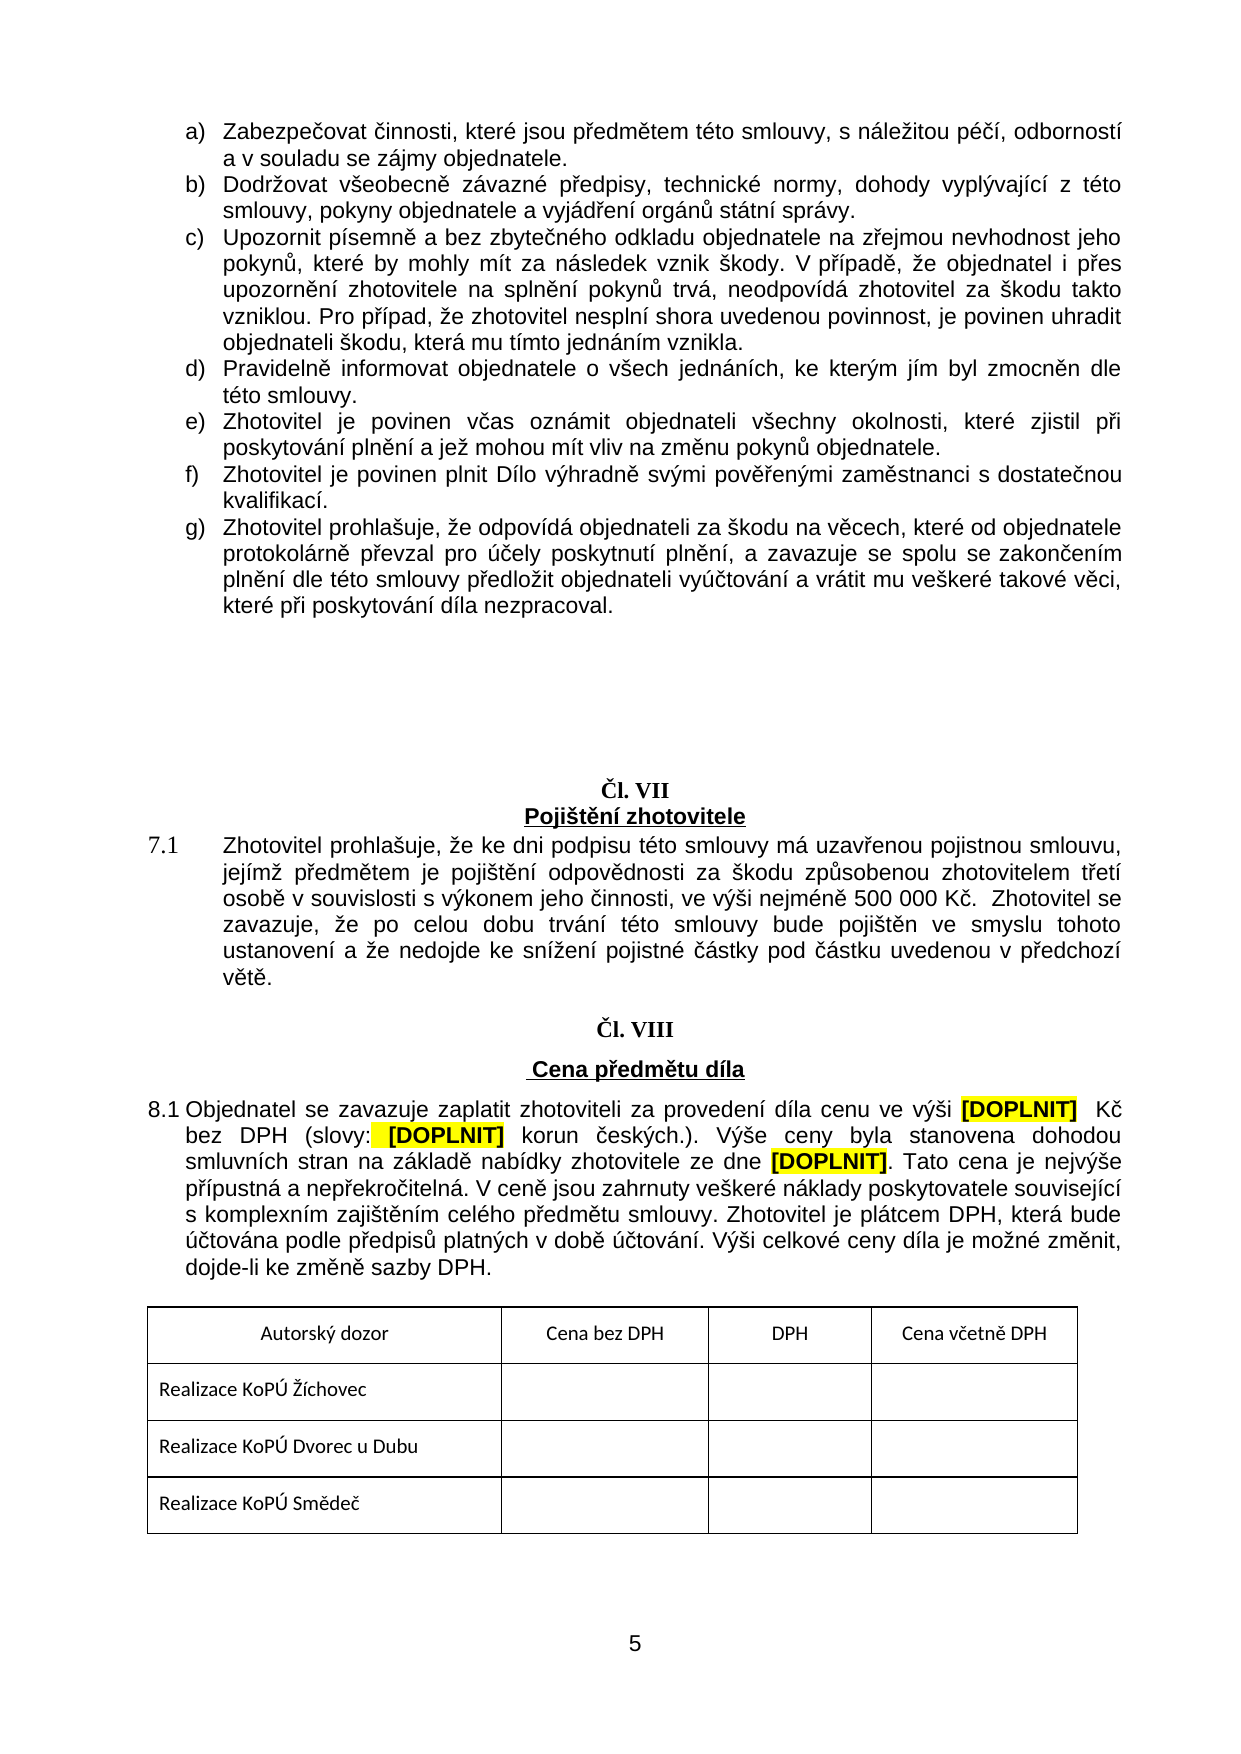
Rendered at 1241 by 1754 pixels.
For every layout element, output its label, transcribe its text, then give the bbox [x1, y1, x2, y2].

list Zhotovitel prohlašuje, že ke dni podpisu této smlouvy má uzavřenou pojistnou smlouvu, jejímž předmětem je pojištění odpovědnosti za škodu způsobenou zhotovitelem třetí osobě v souvislosti s výkonem jeho činnosti, ve výši nejméně 500 000 Kč. Zhotovitel se zavazuje, že po celou dobu trvání této smlouvy bude pojištěn ve smyslu tohoto ustanovení a že nedojde ke snížení pojistné částky pod částku uvedenou v předchozí větě. [148, 830, 1122, 990]
table_cell [709, 1478, 871, 1533]
table_header DPH [709, 1308, 871, 1363]
table_cell [709, 1364, 871, 1420]
list Zhotovitel je povinen plnit Dílo výhradně svými pověřenými zaměstnanci s dostatečnou kvalifikací. [185, 461, 1122, 513]
table_cell Realizace KoPÚ Smědeč [148, 1478, 501, 1533]
table_cell [709, 1421, 871, 1476]
list Zhotovitel prohlašuje, že odpovídá objednateli za škodu na věcech, které od objednatele protokolárně převzal pro účely poskytnutí plnění, a zavazuje se spolu se zakončením plnění dle této smlouvy předložit objednateli vyúčtování a vrátit mu veškeré takové věci, které při poskytování díla nezpracoval. [185, 513, 1122, 619]
text Čl. VII [148, 777, 1122, 803]
table_cell [502, 1364, 708, 1420]
table_cell [872, 1421, 1077, 1476]
list Zhotovitel je povinen včas oznámit objednateli všechny okolnosti, které zjistil při poskytování plnění a jež mohou mít vliv na změnu pokynů objednatele. [185, 408, 1122, 461]
table_cell Realizace KoPÚ Žíchovec [148, 1364, 501, 1420]
table_header Autorský dozor [148, 1308, 501, 1363]
list Dodržovat všeobecně závazné předpisy, technické normy, dohody vyplývající z této smlouvy, pokyny objednatele a vyjádření orgánů státní správy. [185, 171, 1122, 223]
subtitle Čl. VIII [148, 1017, 1122, 1043]
text Pojištění zhotovitele [148, 803, 1122, 830]
list Pravidelně informovat objednatele o všech jednáních, ke kterým jím byl zmocněn dle této smlouvy. [185, 355, 1122, 408]
table_cell [872, 1478, 1077, 1533]
subtitle Cena předmětu díla [148, 1056, 1122, 1082]
table_cell [872, 1364, 1077, 1420]
table_cell [502, 1478, 708, 1533]
table_cell Realizace KoPÚ Dvorec u Dubu [148, 1421, 501, 1476]
table_cell [502, 1421, 708, 1476]
list Objednatel se zavazuje zaplatit zhotoviteli za provedení díla cenu ve výši [DOPLNIT] Kč bez DPH (slovy: [DOPLNIT] korun českých.). Výše ceny byla stanovena dohodou smluvních stran na základě nabídky zhotovitele ze dne [DOPLNIT]. Tato cena je nejvýše přípustná a nepřekročitelná. V ceně jsou zahrnuty veškeré náklady poskytovatele související s komplexním zajištěním celého předmětu smlouvy. Zhotovitel je plátcem DPH, která bude účtována podle předpisů platných v době účtování. Výši celkové ceny díla je možné změnit, dojde-li ke změně sazby DPH. [148, 1096, 1122, 1280]
list Upozornit písemně a bez zbytečného odkladu objednatele na zřejmou nevhodnost jeho pokynů, které by mohly mít za následek vznik škody. V případě, že objednatel i přes upozornění zhotovitele na splnění pokynů trvá, neodpovídá zhotovitel za škodu takto vzniklou. Pro případ, že zhotovitel nesplní shora uvedenou povinnost, je povinen uhradit objednateli škodu, která mu tímto jednáním vznikla. [185, 223, 1122, 355]
table_header Cena včetně DPH [872, 1308, 1077, 1363]
table_header Cena bez DPH [502, 1308, 708, 1363]
list Zabezpečovat činnosti, které jsou předmětem této smlouvy, s náležitou péčí, odborností a v souladu se zájmy objednatele. [185, 118, 1122, 171]
